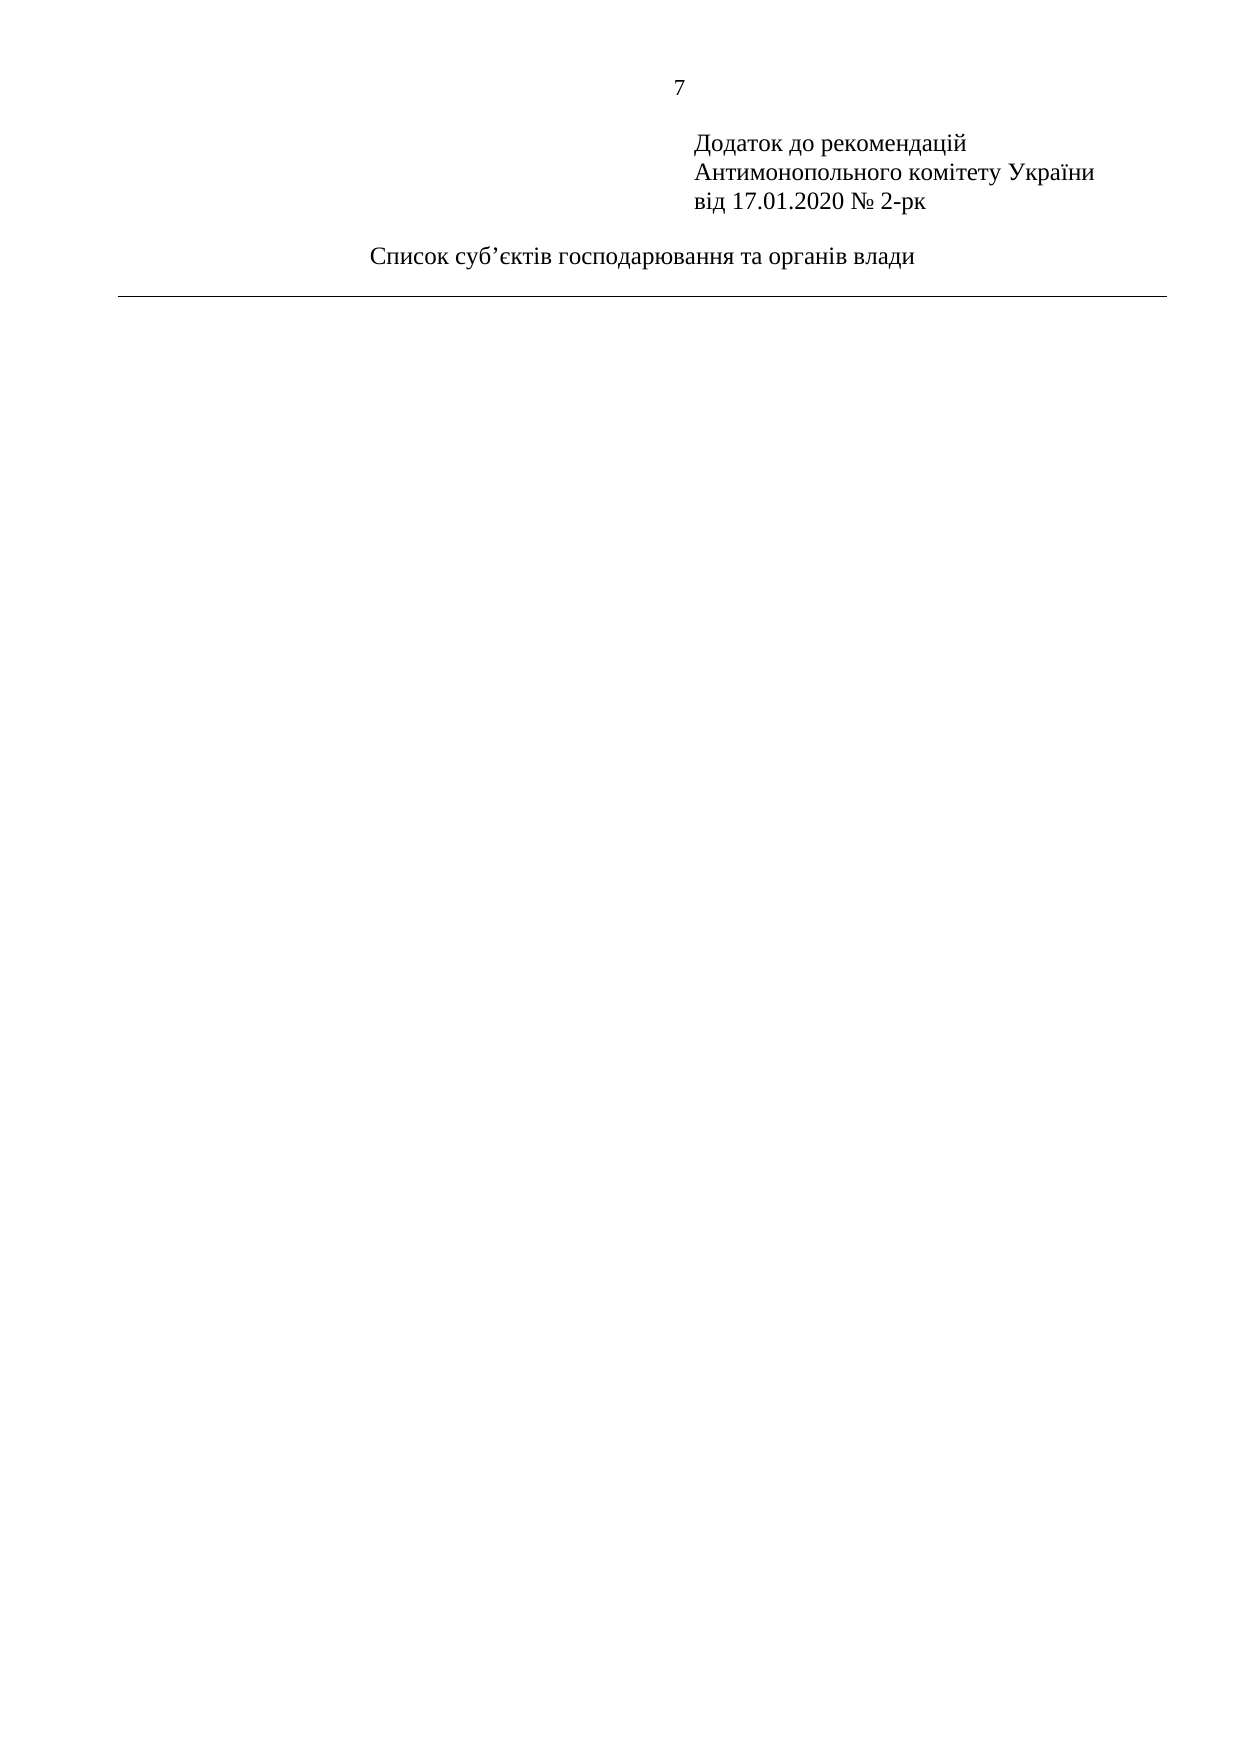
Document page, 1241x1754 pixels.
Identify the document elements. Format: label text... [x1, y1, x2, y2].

table_header Додаток до рекомендацій Антимонопольного комітету України від 17.01.2020 № 2-рк Список суб’єктів господарювання та органів влади [118, 128, 1167, 296]
